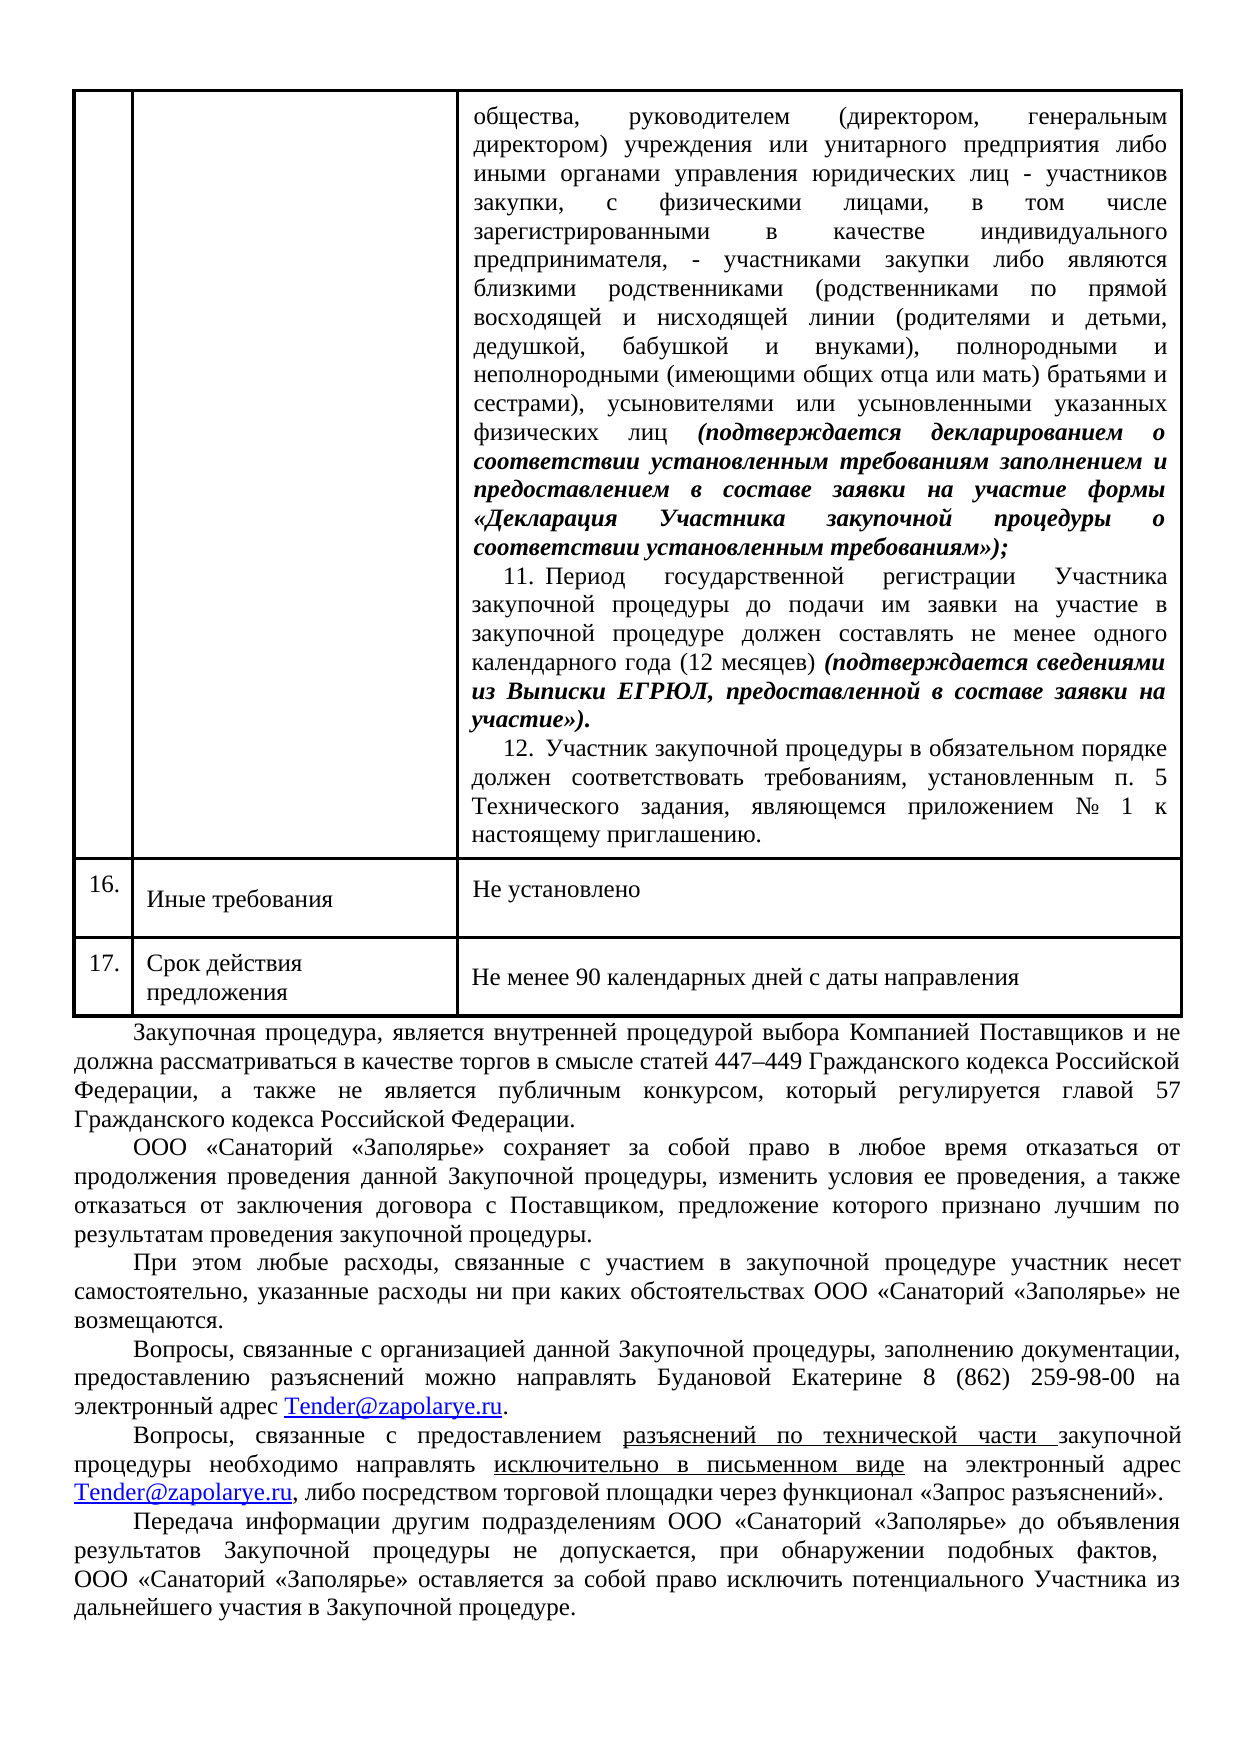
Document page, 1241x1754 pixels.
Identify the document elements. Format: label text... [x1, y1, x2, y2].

table_cell Иные требования [134, 860, 456, 936]
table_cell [459, 92, 1180, 857]
table_cell [76, 92, 131, 857]
text При этом любые расходы, связанные с участием в закупочной процедуре участник несет самостоятельно, указанные расходы ни при каких обстоятельствах ООО «Санаторий «Заполярье» не возмещаются. [74, 1247, 1181, 1334]
table_cell Не менее 90 календарных дней с даты направления [459, 939, 1180, 1014]
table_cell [134, 92, 456, 857]
text Закупочная процедура, является внутренней процедурой выбора Компанией Поставщиков и не должна рассматриваться в качестве торгов в смысле статей 447–449 Гражданского кодекса Российской Федерации, а также не является публичным конкурсом, который регулируется главой 57 Гражданского кодекса Российской Федерации. [74, 1018, 1181, 1132]
text Передача информации другим подразделениям ООО «Санаторий «Заполярье» до объявления результатов Закупочной процедуры не допускается, при обнаружении подобных фактов, ООО «Санаторий «Заполярье» оставляется за собой право исключить потенциального Участника из дальнейшего участия в Закупочной процедуре. [74, 1506, 1181, 1621]
text ООО «Санаторий «Заполярье» сохраняет за собой право в любое время отказаться от продолжения проведения данной Закупочной процедуры, изменить условия ее проведения, а также отказаться от заключения договора с Поставщиком, предложение которого признано лучшим по результатам проведения закупочной процедуры. [74, 1132, 1181, 1247]
text Вопросы, связанные с организацией данной Закупочной процедуры, заполнению документации, предоставлению разъяснений можно направлять Будановой Екатерине 8 (862) 259-98-00 на электронный адрес Tender@zapolarye.ru. [74, 1334, 1181, 1420]
table_cell Не установлено [459, 860, 1180, 936]
table_cell Срок действия предложения [134, 939, 456, 1014]
table_cell [76, 939, 131, 1014]
text Вопросы, связанные с предоставлением разъяснений по технической части закупочной процедуры необходимо направлять исключительно в письменном виде на электронный адрес Tender@zapolarye.ru, либо посредством торговой площадки через функционал «Запрос разъяснений». [74, 1420, 1181, 1506]
table_cell [76, 860, 131, 936]
